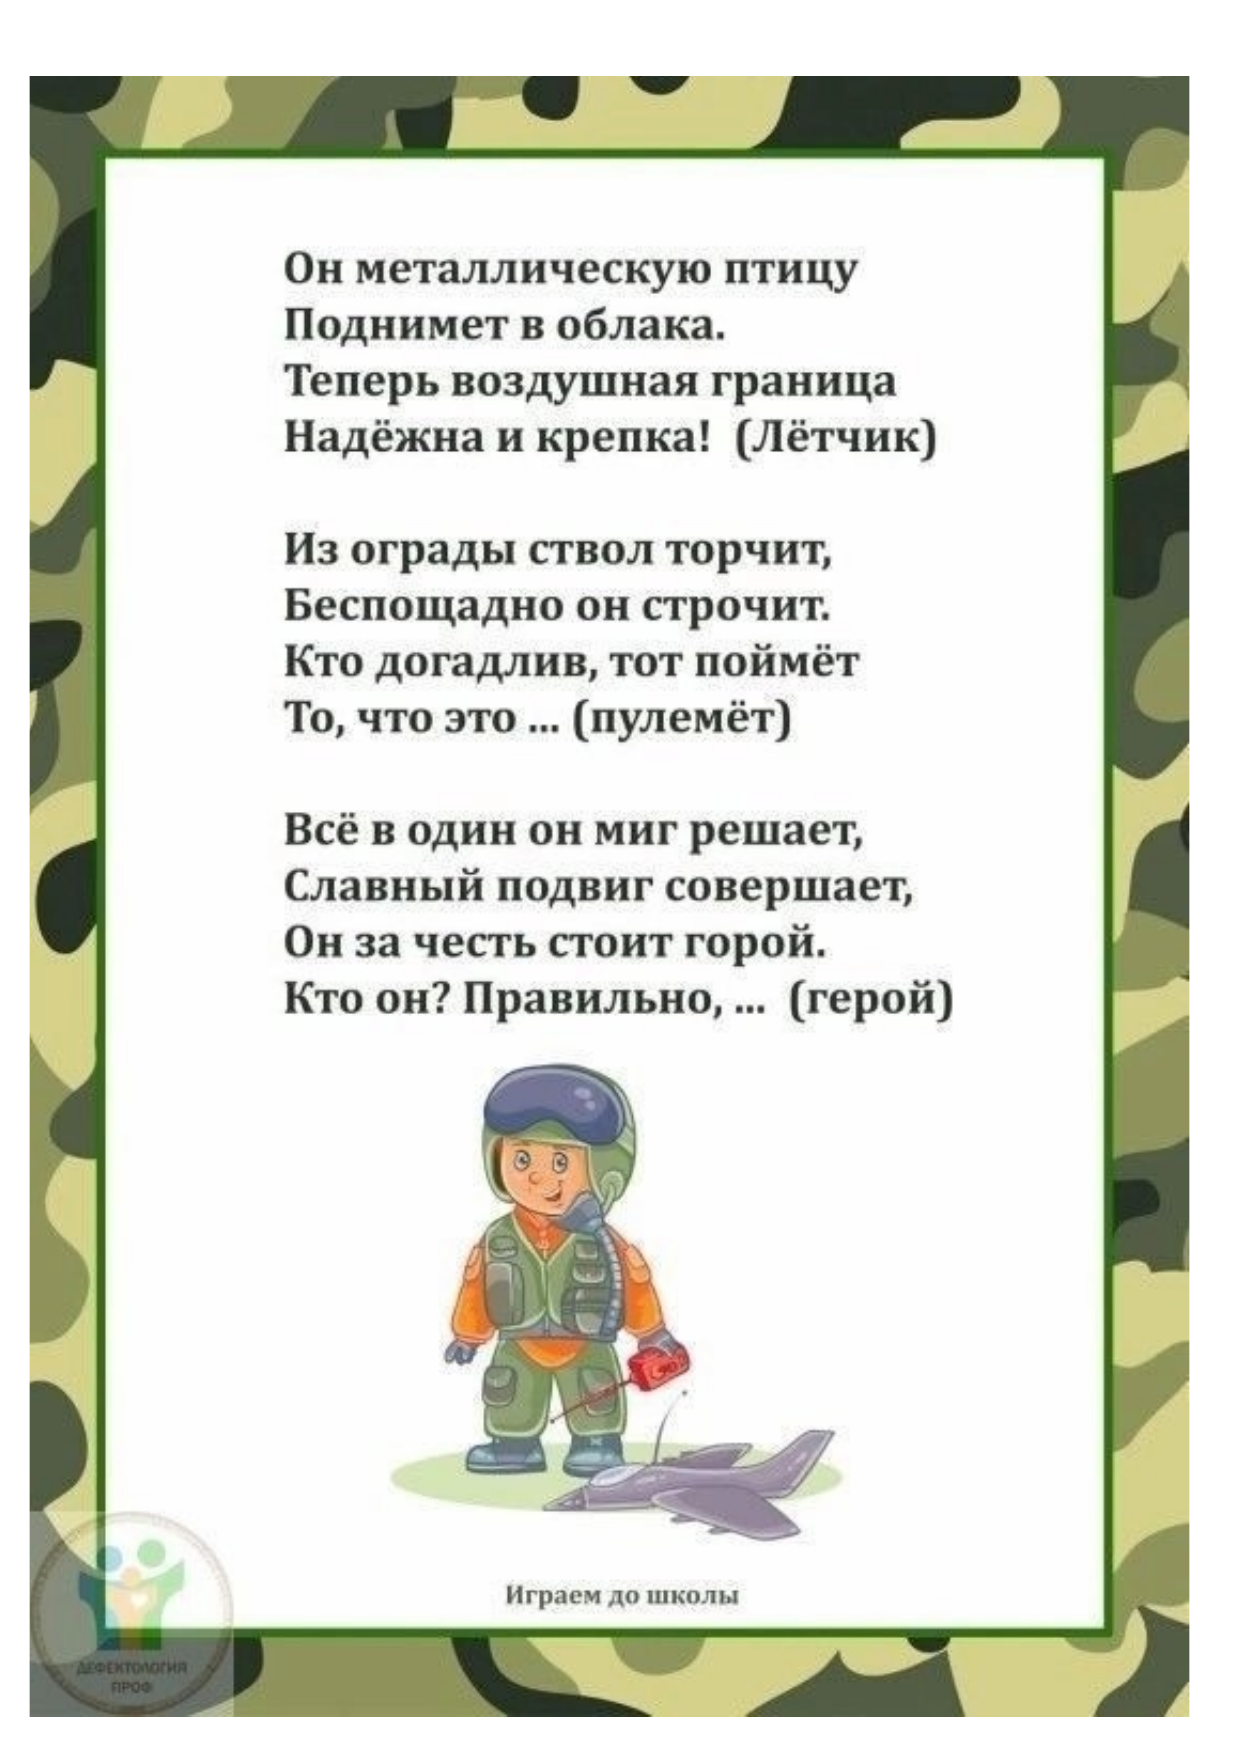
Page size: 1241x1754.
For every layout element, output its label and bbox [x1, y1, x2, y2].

picture [29, 76, 1190, 1717]
